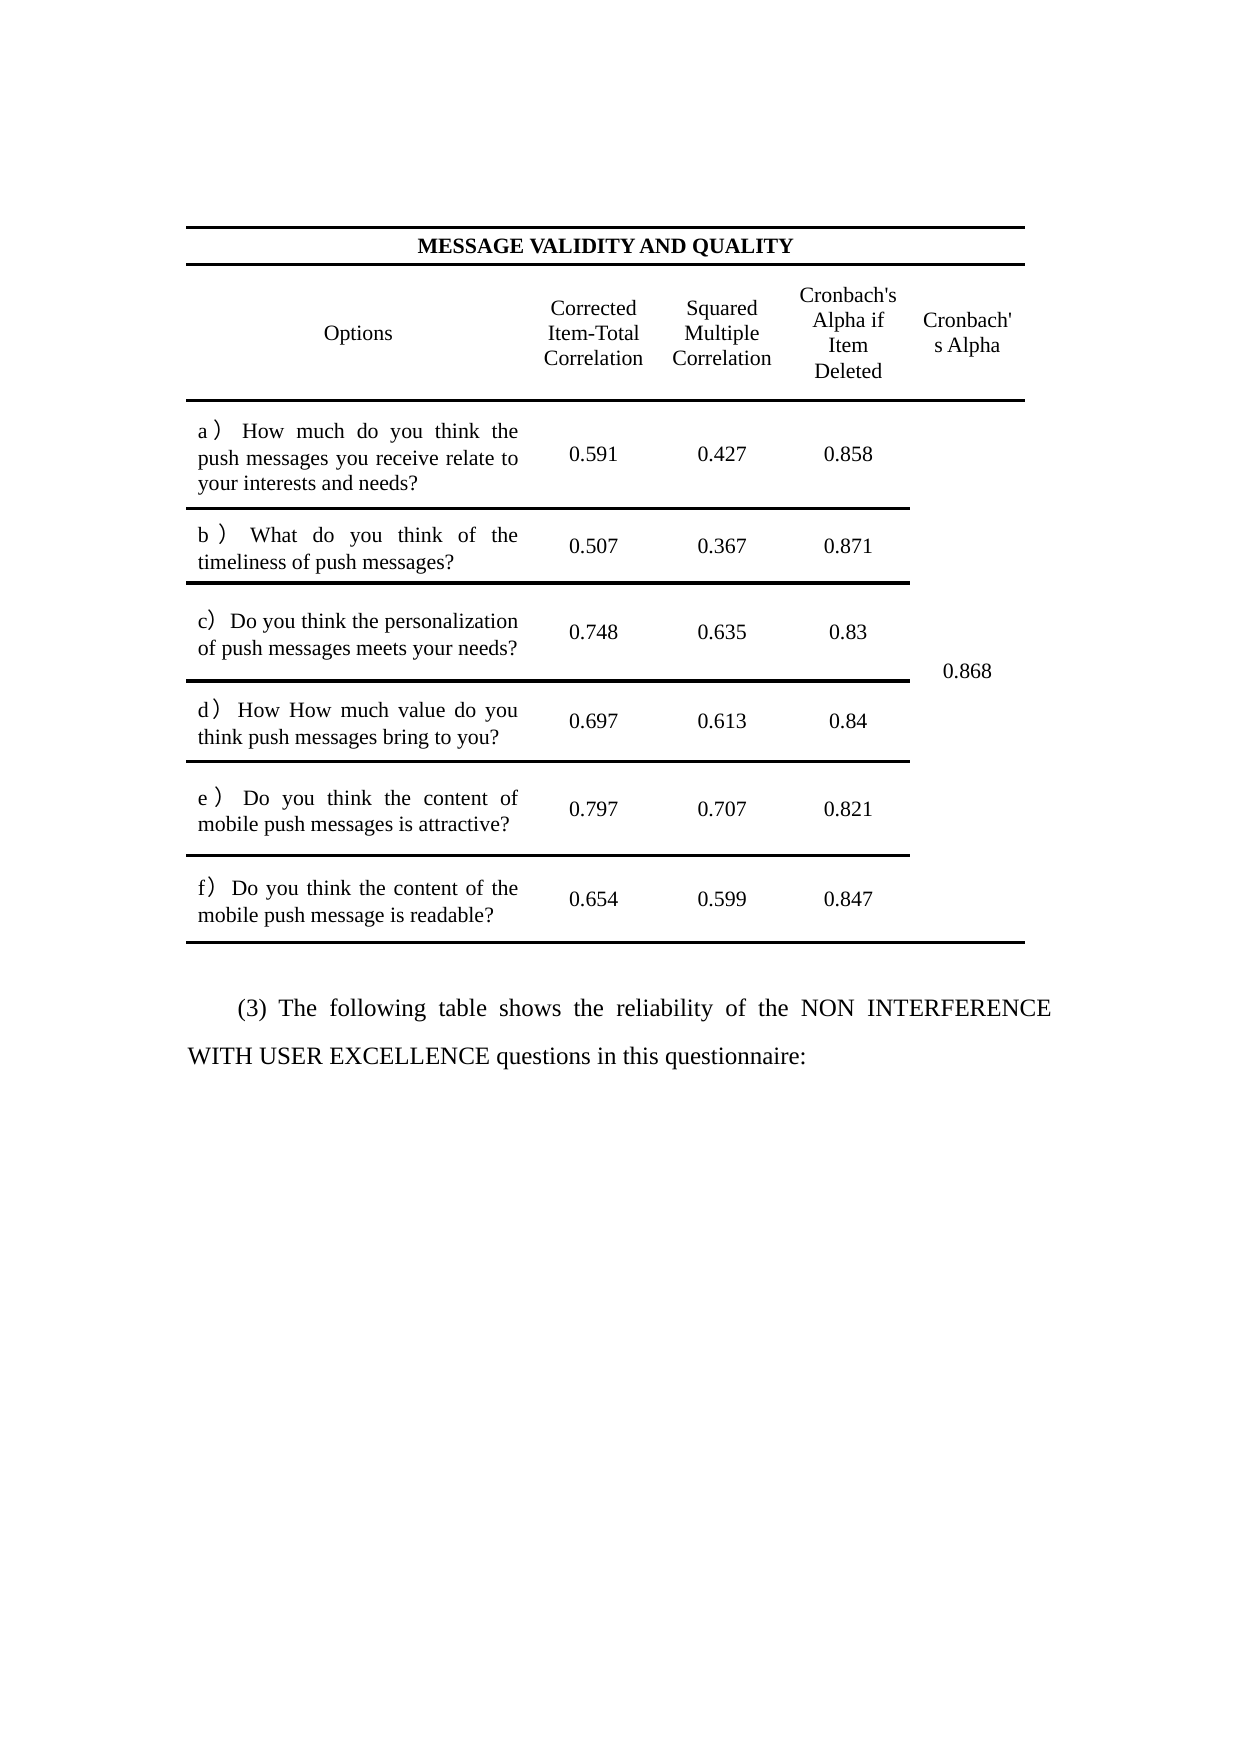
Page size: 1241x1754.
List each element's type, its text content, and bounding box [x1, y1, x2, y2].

table_cell 0.797 [530, 763, 657, 854]
table_cell 0.868 [910, 402, 1025, 941]
table_cell 0.871 [787, 510, 909, 581]
table_cell 0.748 [530, 585, 657, 679]
table_cell 0.591 [530, 402, 657, 507]
table_cell 0.613 [657, 683, 787, 759]
table_cell Cronbach's Alpha [910, 266, 1025, 398]
table_cell a）How much do you think the push messages you receive relate to your interests and needs? [186, 402, 530, 507]
table_cell Options [186, 266, 530, 398]
table_cell 0.821 [787, 763, 909, 854]
table_cell 0.84 [787, 683, 909, 759]
table_cell 0.697 [530, 683, 657, 759]
table_cell c）Do you think the personalization of push messages meets your needs? [186, 585, 530, 679]
list (3) The following table shows the reliability of the NON INTERFERENCE WITH USER EXCELLENCE questions in this questionnaire: [187, 227, 1053, 1072]
table_cell f）Do you think the content of the mobile push message is readable? [186, 857, 530, 941]
table_cell Squared Multiple Correlation [657, 266, 787, 398]
table_cell d）How How much value do you think push messages bring to you? [186, 683, 530, 759]
table_cell 0.427 [657, 402, 787, 507]
table_cell Corrected Item-Total Correlation [530, 266, 657, 398]
table_cell 0.83 [787, 585, 909, 679]
table_cell 0.367 [657, 510, 787, 581]
table_header MESSAGE VALIDITY AND QUALITY [186, 229, 1025, 263]
table_cell b）What do you think of the timeliness of push messages? [186, 510, 530, 581]
table_cell Cronbach's Alpha if Item Deleted [787, 266, 909, 398]
table_cell 0.507 [530, 510, 657, 581]
table_cell 0.847 [787, 857, 909, 941]
table_cell 0.707 [657, 763, 787, 854]
table_cell 0.858 [787, 402, 909, 507]
table_cell 0.635 [657, 585, 787, 679]
table_cell 0.654 [530, 857, 657, 941]
table_cell e）Do you think the content of mobile push messages is attractive? [186, 763, 530, 854]
table_cell 0.599 [657, 857, 787, 941]
